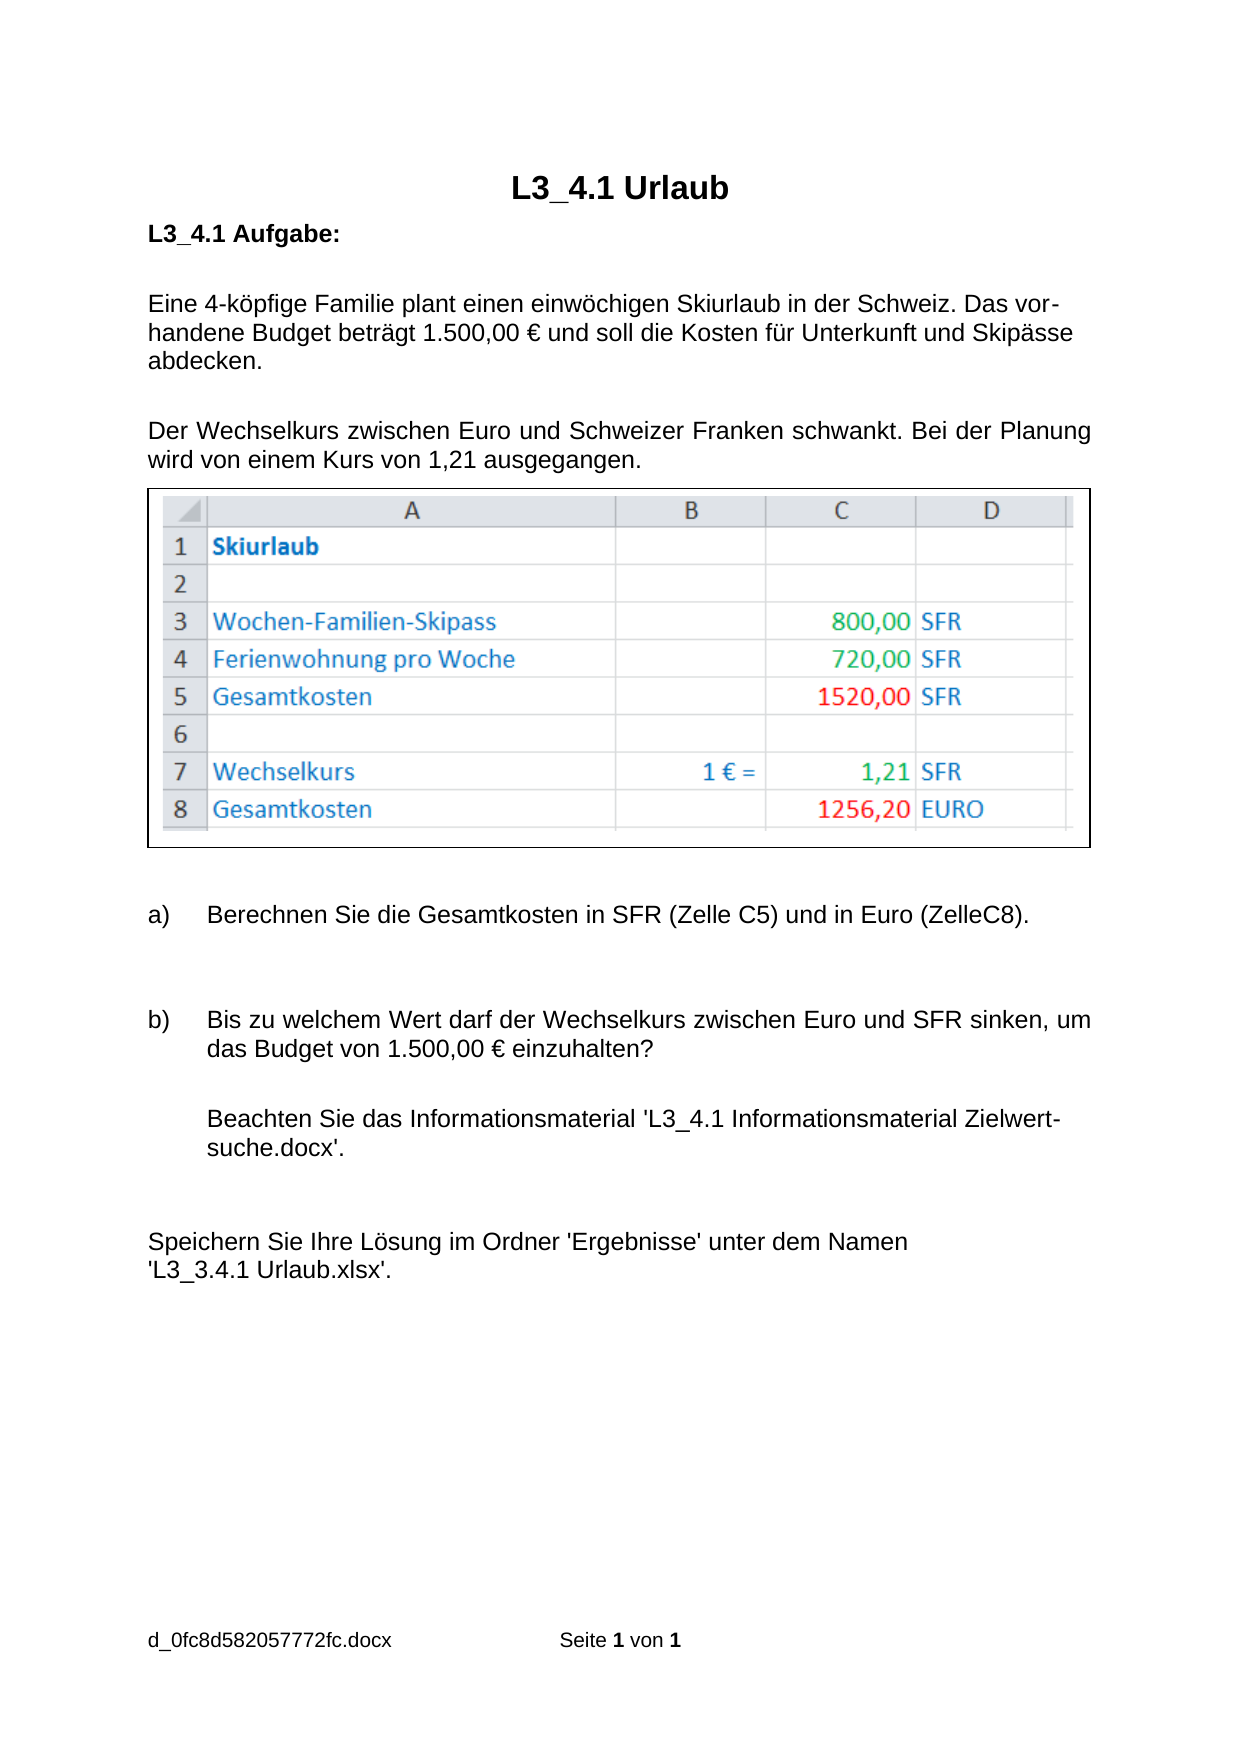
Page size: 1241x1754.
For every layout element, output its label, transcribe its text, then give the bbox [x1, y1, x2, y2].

list Berechnen Sie die Gesamtkosten in SFR (Zelle C5) und in Euro (ZelleC8). [148, 900, 1093, 929]
list Bis zu welchem Wert darf der Wechselkurs zwischen Euro und SFR sinken, um das Budget von 1.500,00 € einzuhalten? [148, 1005, 1093, 1063]
text Speichern Sie Ihre Lösung im Ordner 'Ergebnisse' unter dem Namen 'L3_3.4.1 Urlaub.xlsx'. [148, 1227, 1093, 1284]
picture [162, 496, 1074, 831]
text Der Wechselkurs zwischen Euro und Schweizer Franken schwankt. Bei der Planung wird von einem Kurs von 1,21 ausgegangen. [148, 416, 1093, 474]
text L3_4.1 Aufgabe: [148, 219, 1093, 248]
subtitle L3_4.1 Urlaub [148, 168, 1093, 207]
text Eine 4-köpfige Familie plant einen einwöchigen Skiurlaub in der Schweiz. Das vorhandene Budget beträgt 1.500,00 € und soll die Kosten für Unterkunft und Skipässe abdecken. [148, 289, 1093, 375]
text Beachten Sie das Informationsmaterial 'L3_4.1 Informationsmaterial Zielwertsuche.docx'. [207, 1104, 1107, 1161]
